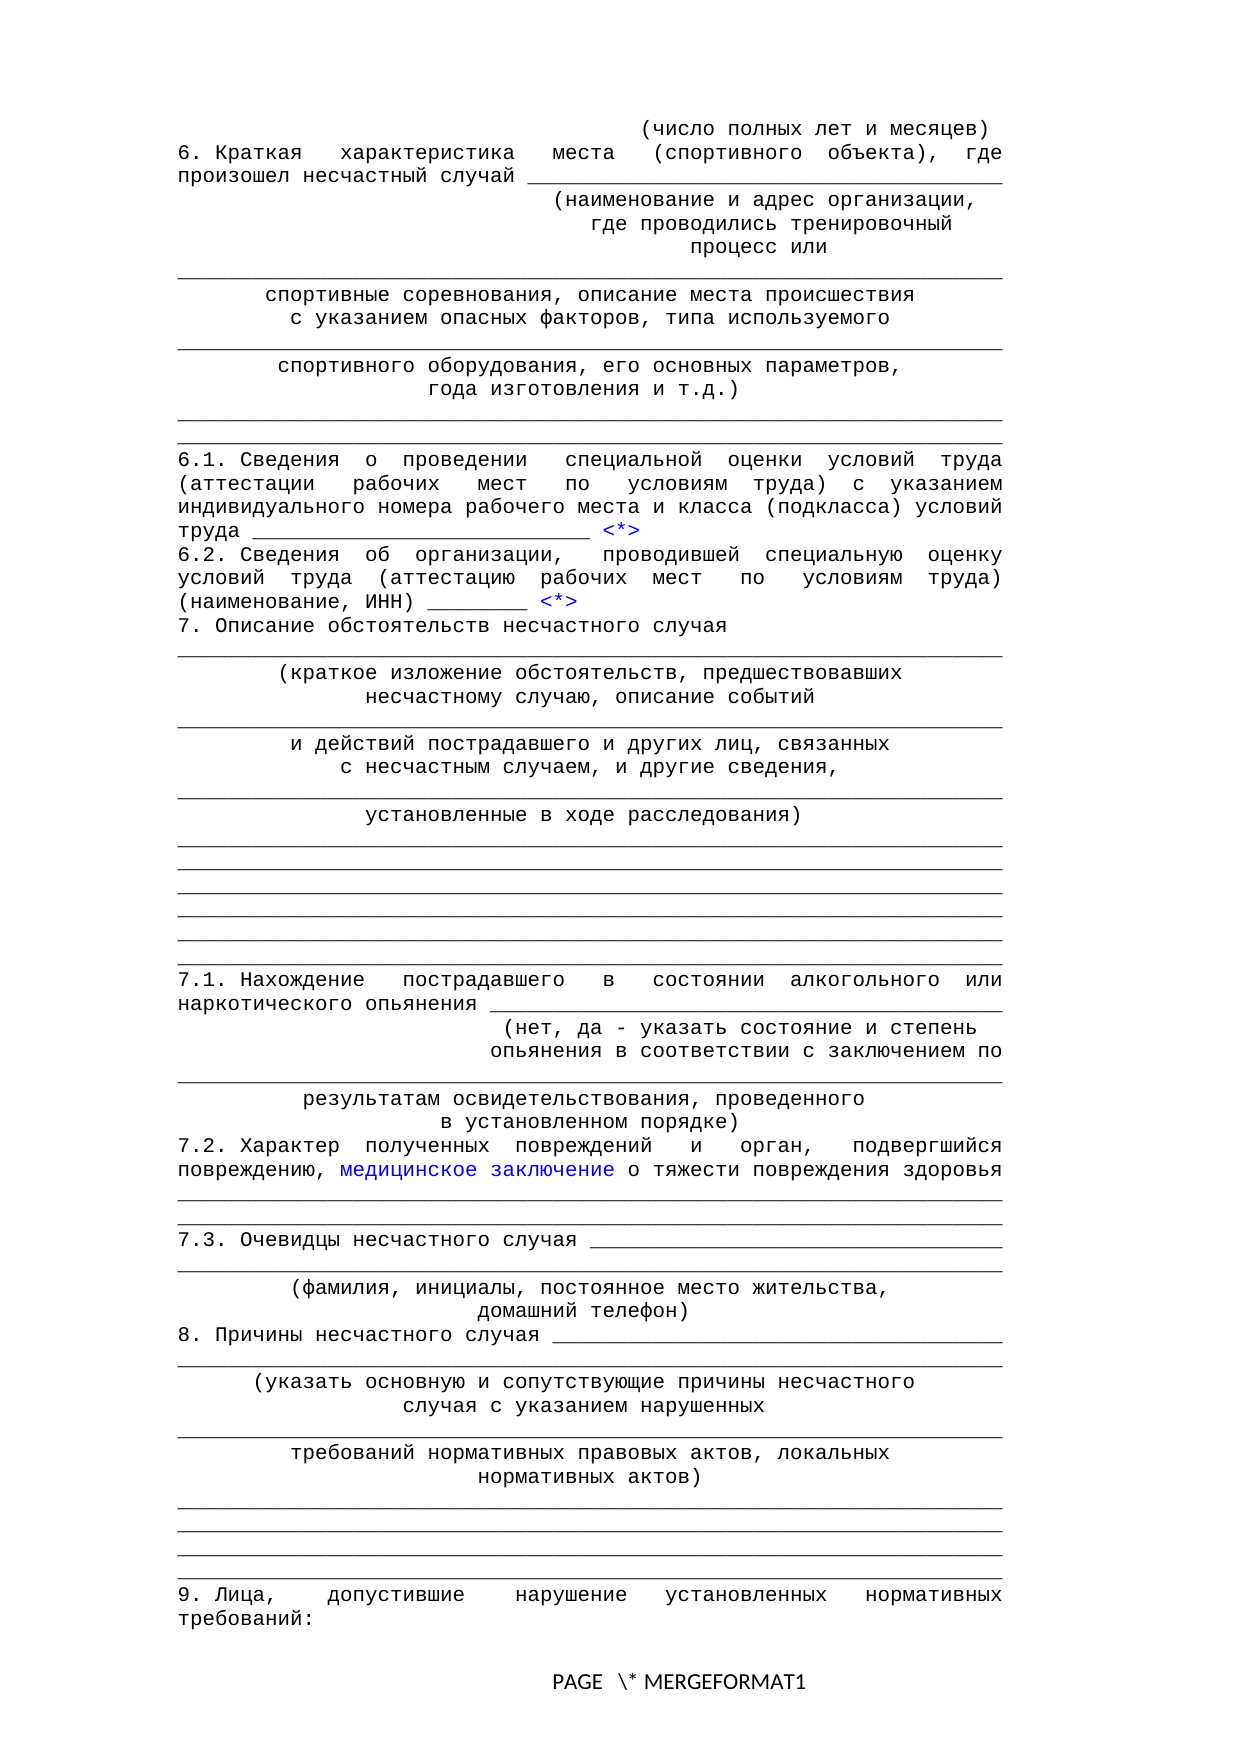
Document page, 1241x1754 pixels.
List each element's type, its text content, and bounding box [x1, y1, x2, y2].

text результатам освидетельствования, проведенного [177, 1088, 1181, 1111]
text __________________________________________________________________ [177, 875, 1181, 898]
text с несчастным случаем, и другие сведения, [177, 757, 1181, 780]
text __________________________________________________________________ [177, 426, 1181, 449]
text труда ___________________________ <*> [177, 520, 1181, 544]
text __________________________________________________________________ [177, 1489, 1181, 1513]
text процесс или [177, 236, 1181, 260]
text __________________________________________________________________ [177, 331, 1181, 354]
text __________________________________________________________________ [177, 402, 1181, 426]
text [177, 1561, 1181, 1584]
text 8. Причины несчастного случая ____________________________________ [177, 1324, 1181, 1348]
text наркотического опьянения _________________________________________ [177, 993, 1181, 1017]
text индивидуального номера рабочего места и класса (подкласса) условий [177, 496, 1181, 520]
text (краткое изложение обстоятельств, предшествовавших [177, 662, 1181, 686]
text где проводились тренировочный [177, 213, 1181, 236]
text (указать основную и сопутствующие причины несчастного [177, 1371, 1181, 1395]
text в установленном порядке) [177, 1111, 1181, 1135]
text (нет, да - указать состояние и степень [177, 1017, 1181, 1040]
text __________________________________________________________________ [177, 946, 1181, 969]
text __________________________________________________________________ [177, 898, 1181, 922]
text (аттестации рабочих мест по условиям труда) с указанием [177, 473, 1181, 496]
text __________________________________________________________________ [177, 1419, 1181, 1442]
text спортивные соревнования, описание места происшествия [177, 284, 1181, 307]
text 7.2. Характер полученных повреждений и орган, подвергшийся [177, 1135, 1181, 1158]
text повреждению, медицинское заключение о тяжести повреждения здоровья [177, 1158, 1181, 1182]
text __________________________________________________________________ [177, 827, 1181, 851]
text требований: [177, 1608, 1181, 1631]
text 7.1. Нахождение пострадавшего в состоянии алкогольного или [177, 969, 1181, 993]
text 6.2. Сведения об организации, проводившей специальную оценку [177, 544, 1181, 567]
text __________________________________________________________________ [177, 1182, 1181, 1206]
text __________________________________________________________________ [177, 851, 1181, 875]
text 6. Краткая характеристика места (спортивного объекта), где [177, 142, 1181, 165]
text 6.1. Сведения о проведении специальной оценки условий труда [177, 449, 1181, 473]
text произошел несчастный случай ______________________________________ [177, 165, 1181, 189]
text несчастному случаю, описание событий [177, 686, 1181, 709]
text __________________________________________________________________ [177, 1206, 1181, 1229]
text спортивного оборудования, его основных параметров, [177, 354, 1181, 378]
text __________________________________________________________________ [177, 638, 1181, 662]
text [177, 1537, 1181, 1561]
text требований нормативных правовых актов, локальных [177, 1442, 1181, 1466]
text и действий пострадавшего и других лиц, связанных [177, 733, 1181, 757]
text (число полных лет и месяцев) [177, 118, 1181, 142]
text __________________________________________________________________ [177, 1513, 1181, 1537]
text __________________________________________________________________ [177, 1348, 1181, 1371]
text года изготовления и т.д.) [177, 378, 1181, 402]
text __________________________________________________________________ [177, 922, 1181, 946]
text условий труда (аттестацию рабочих мест по условиям труда) [177, 567, 1181, 591]
text с указанием опасных факторов, типа используемого [177, 307, 1181, 331]
text установленные в ходе расследования) [177, 804, 1181, 827]
text домашний телефон) [177, 1300, 1181, 1324]
text __________________________________________________________________ [177, 709, 1181, 733]
text нормативных актов) [177, 1466, 1181, 1489]
text 7. Описание обстоятельств несчастного случая [177, 615, 1181, 638]
text опьянения в соответствии с заключением по [177, 1040, 1181, 1064]
text 7.3. Очевидцы несчастного случая _________________________________ [177, 1229, 1181, 1253]
text (фамилия, инициалы, постоянное место жительства, [177, 1277, 1181, 1300]
text (наименование, ИНН) ________ <*> [177, 591, 1181, 615]
text случая с указанием нарушенных [177, 1395, 1181, 1419]
text 9. Лица, допустившие нарушение установленных нормативных [177, 1584, 1181, 1608]
text __________________________________________________________________ [177, 260, 1181, 284]
text __________________________________________________________________ [177, 1064, 1181, 1088]
text __________________________________________________________________ [177, 780, 1181, 804]
text (наименование и адрес организации, [177, 189, 1181, 213]
text __________________________________________________________________ [177, 1253, 1181, 1277]
